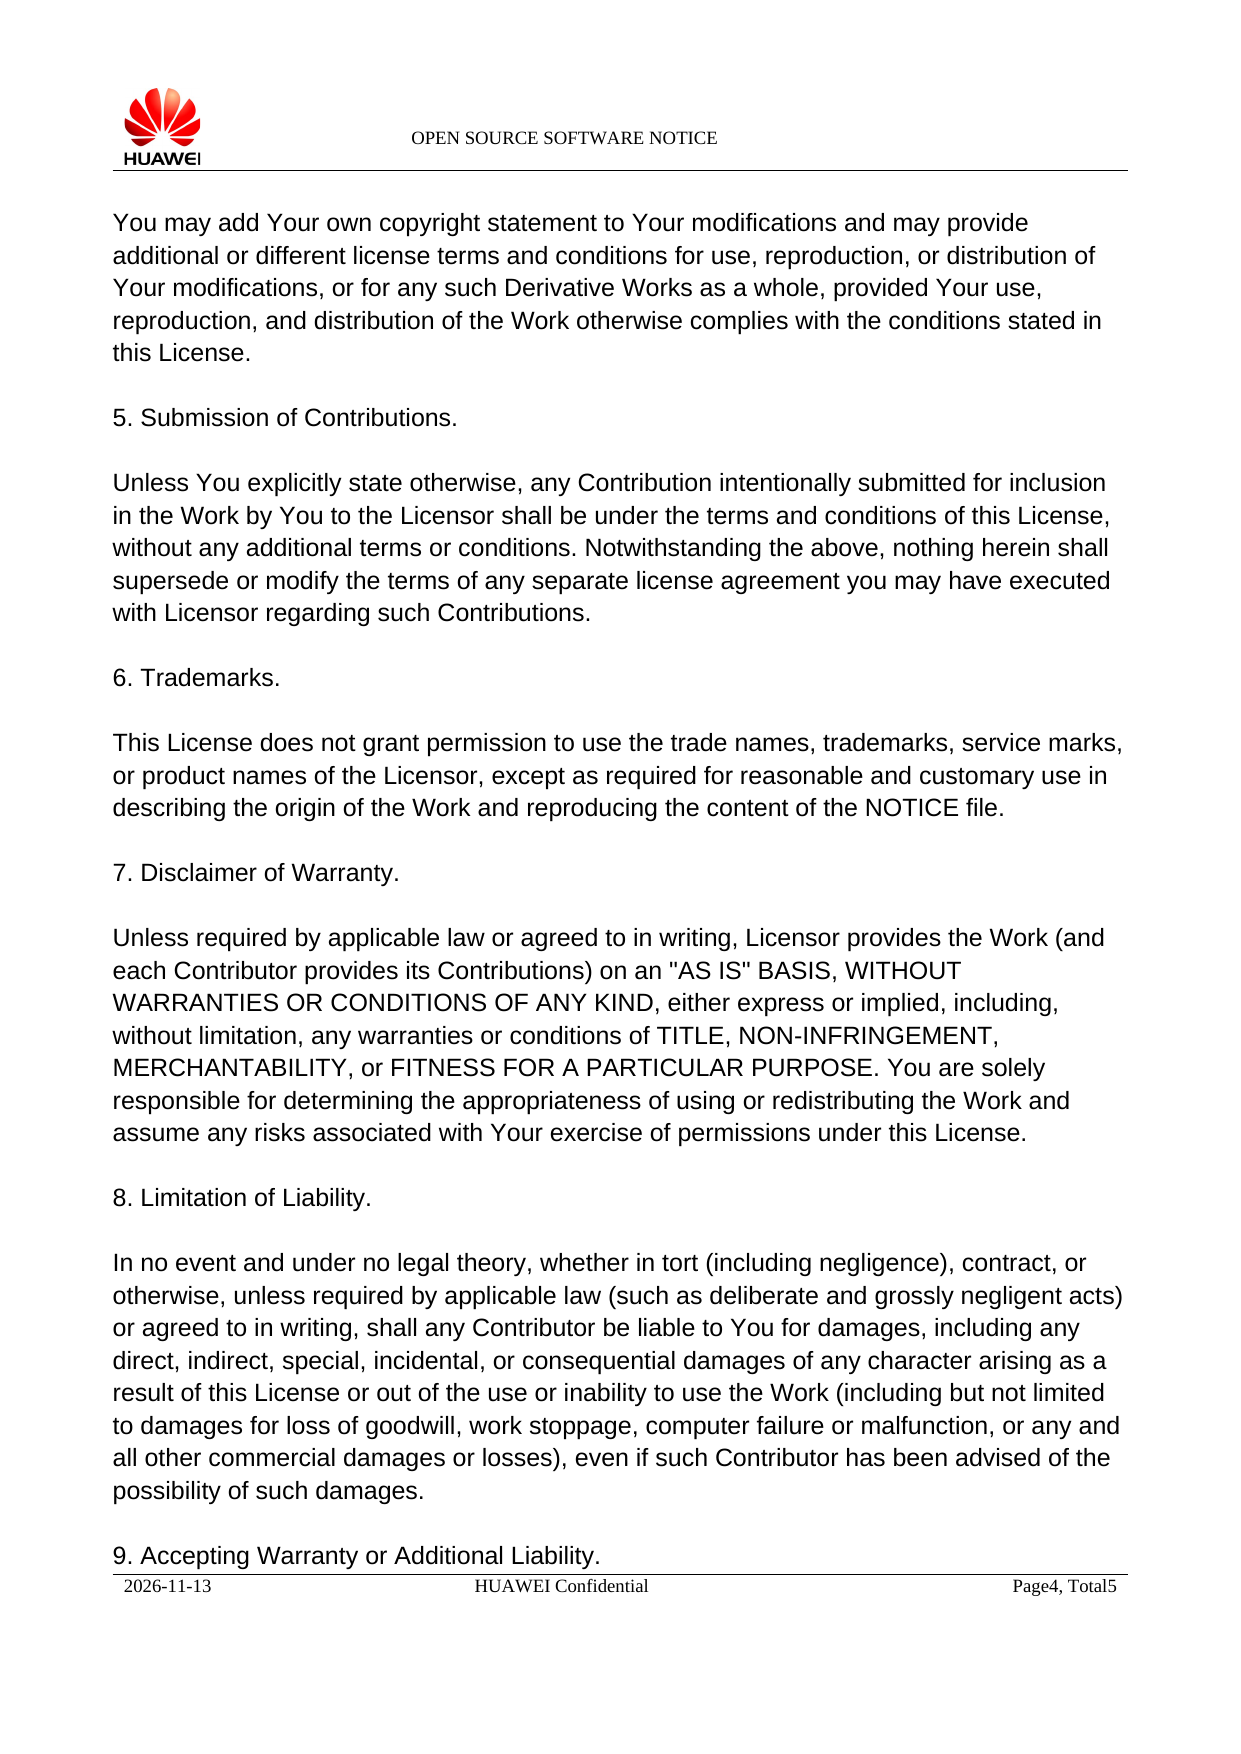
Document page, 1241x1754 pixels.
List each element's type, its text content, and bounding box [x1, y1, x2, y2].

text Unless required by applicable law or agreed to in writing, Licensor provides the Work (and each Contributor provides its Contributions) on an "AS IS" BASIS, WITHOUT WARRANTIES OR CONDITIONS OF ANY KIND, either express or implied, including, without limitation, any warranties or conditions of TITLE, NON-INFRINGEMENT, MERCHANTABILITY, or FITNESS FOR A PARTICULAR PURPOSE. You are solely responsible for determining the appropriateness of using or redistributing the Work and assume any risks associated with Your exercise of permissions under this License. [112, 921, 1128, 1149]
text 9. Accepting Warranty or Additional Liability. [112, 1539, 1128, 1571]
text This License does not grant permission to use the trade names, trademarks, service marks, or product names of the Licensor, except as required for reasonable and customary use in describing the origin of the Work and reproducing the content of the NOTICE file. [112, 726, 1128, 824]
text 8. Limitation of Liability. [112, 1181, 1128, 1214]
text 7. Disclaimer of Warranty. [112, 856, 1128, 889]
text Unless You explicitly state otherwise, any Contribution intentionally submitted for inclusion in the Work by You to the Licensor shall be under the terms and conditions of this License, without any additional terms or conditions. Notwithstanding the above, nothing herein shall supersede or modify the terms of any separate license agreement you may have executed with Licensor regarding such Contributions. [112, 466, 1128, 629]
picture [124, 88, 201, 165]
text 5. Submission of Contributions. [112, 401, 1128, 434]
text In no event and under no legal theory, whether in tort (including negligence), contract, or otherwise, unless required by applicable law (such as deliberate and grossly negligent acts) or agreed to in writing, shall any Contributor be liable to You for damages, including any direct, indirect, special, incidental, or consequential damages of any character arising as a result of this License or out of the use or inability to use the Work (including but not limited to damages for loss of goodwill, work stoppage, computer failure or malfunction, or any and all other commercial damages or losses), even if such Contributor has been advised of the possibility of such damages. [112, 1246, 1128, 1506]
text 6. Trademarks. [112, 661, 1128, 694]
text You may add Your own copyright statement to Your modifications and may provide additional or different license terms and conditions for use, reproduction, or distribution of Your modifications, or for any such Derivative Works as a whole, provided Your use, reproduction, and distribution of the Work otherwise complies with the conditions stated in this License. [112, 206, 1128, 369]
